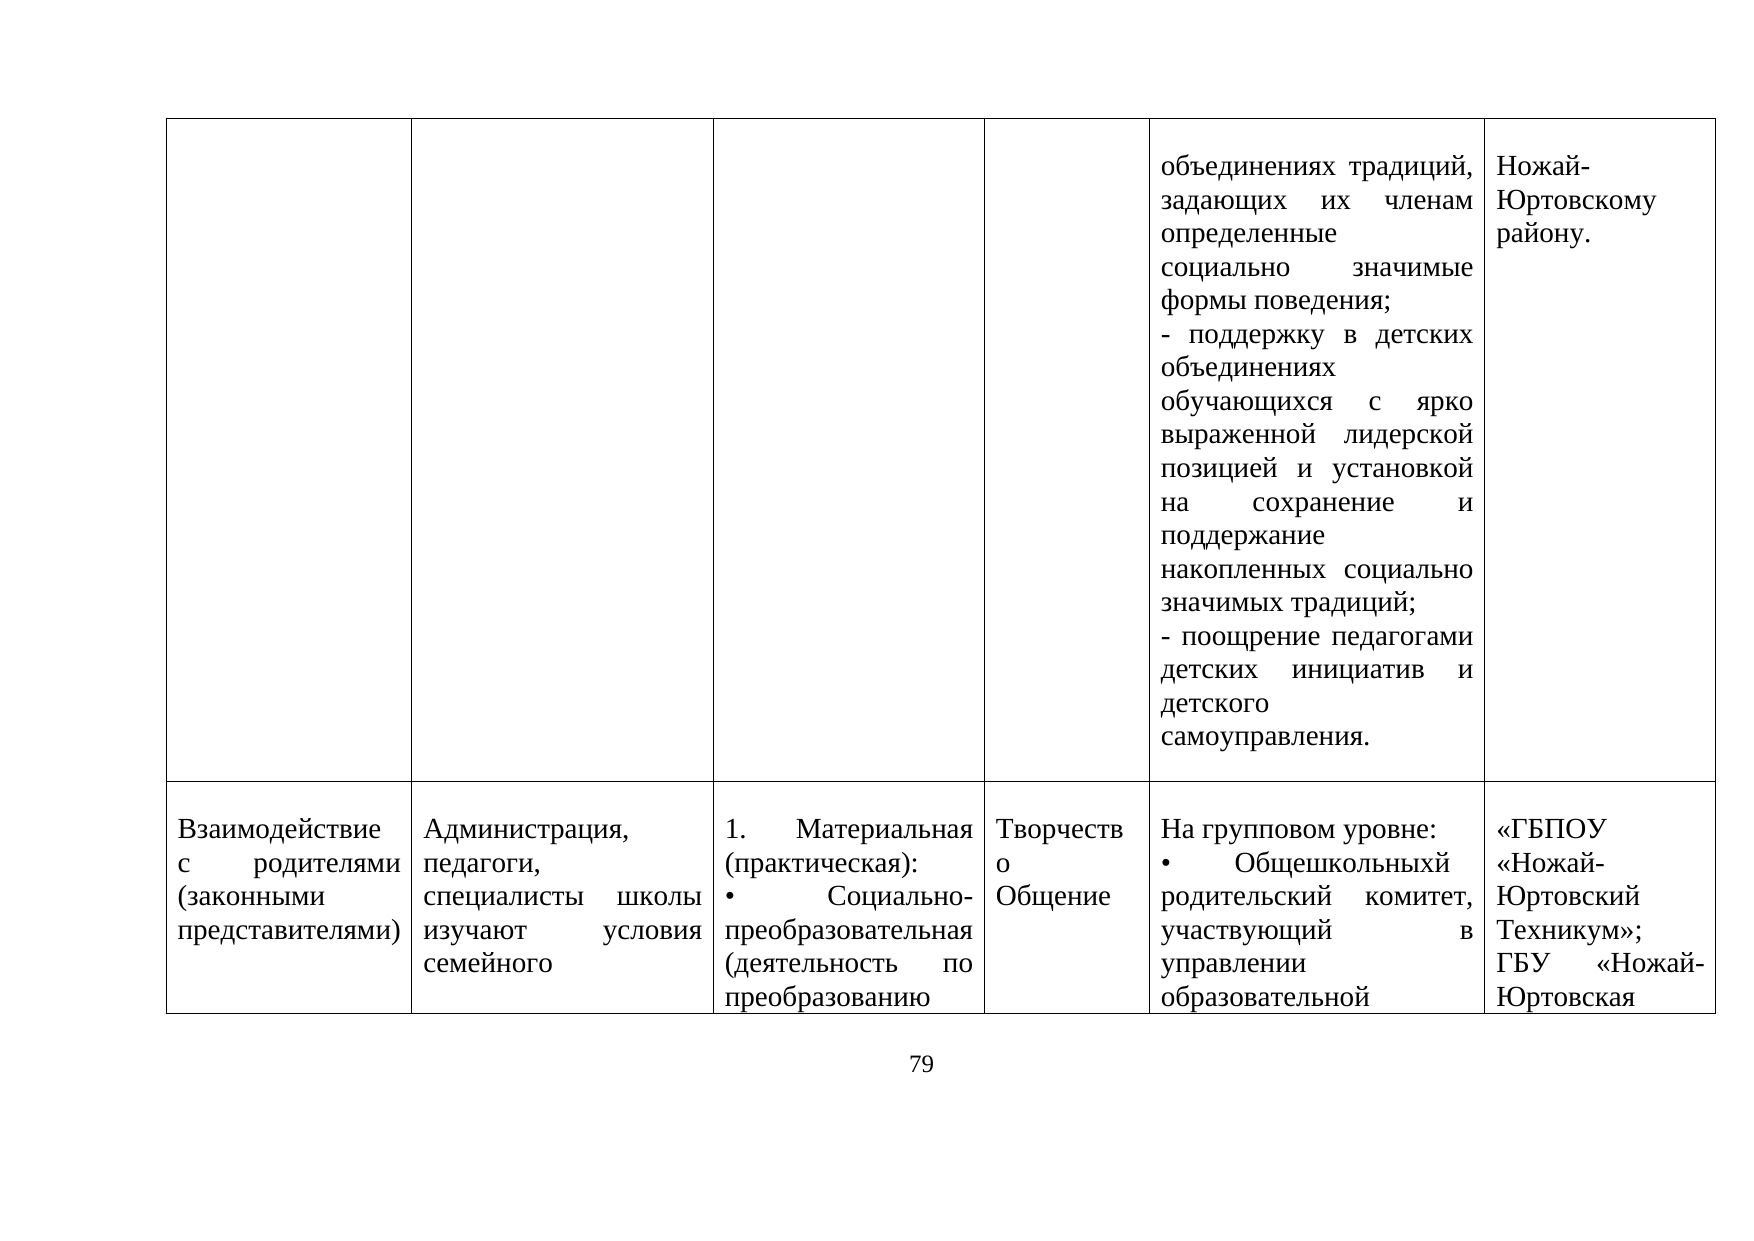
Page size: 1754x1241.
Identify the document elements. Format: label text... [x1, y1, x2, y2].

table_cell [1150, 782, 1484, 1013]
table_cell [714, 782, 984, 1013]
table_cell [1150, 119, 1484, 781]
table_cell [167, 119, 411, 781]
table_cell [1485, 782, 1715, 1013]
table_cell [1485, 119, 1715, 781]
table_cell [412, 782, 713, 1013]
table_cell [714, 119, 984, 781]
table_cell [985, 119, 1149, 781]
table_cell Творчество Общение [985, 782, 1149, 1013]
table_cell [412, 119, 713, 781]
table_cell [167, 782, 411, 1013]
